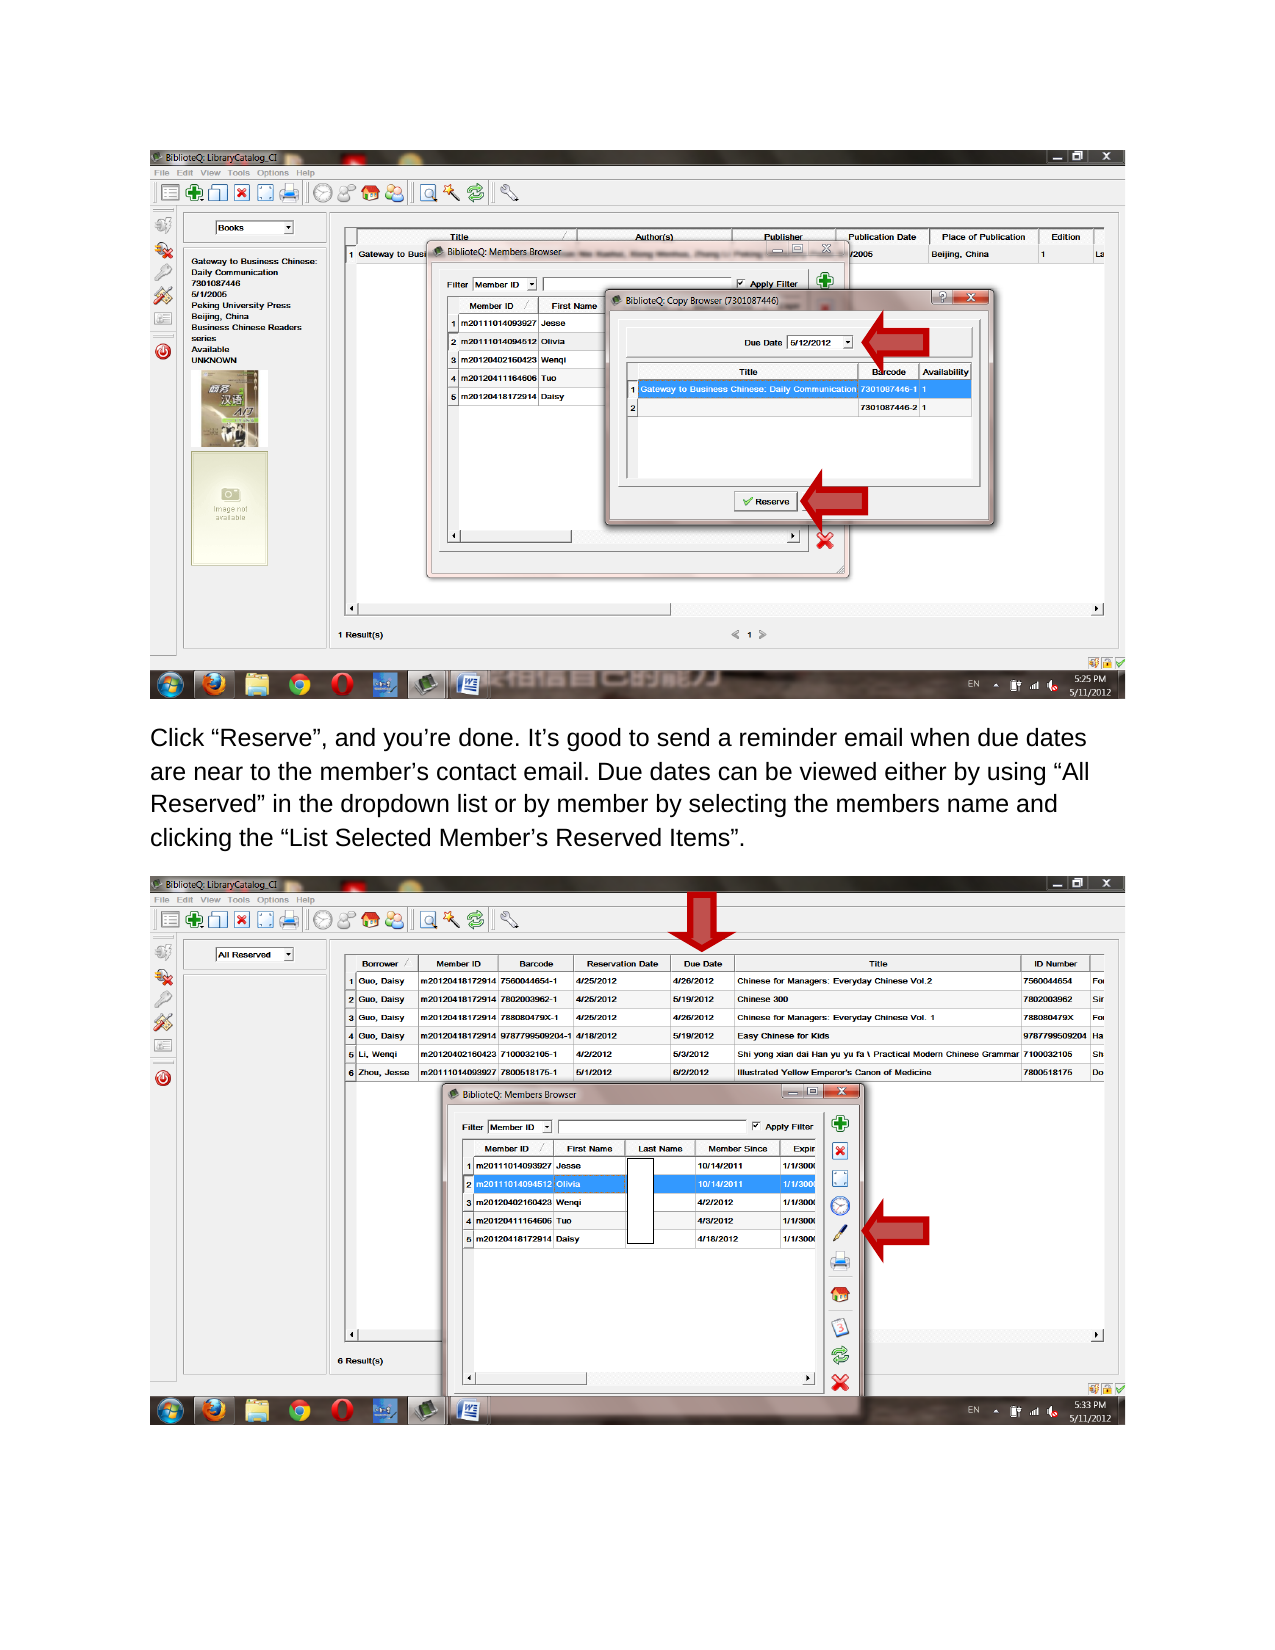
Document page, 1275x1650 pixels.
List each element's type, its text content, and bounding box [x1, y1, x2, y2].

text Click “Reserve”, and you’re done. It’s good to send a reminder email when due dates are near to the member’s contact email. Due dates can be viewed either by using “All Reserved” in the dropdown list or by member by selecting the members name and clicking the “List Selected Member’s Reserved Items”. [150, 723, 1125, 851]
picture [150, 876, 1125, 1425]
picture [150, 150, 1125, 699]
